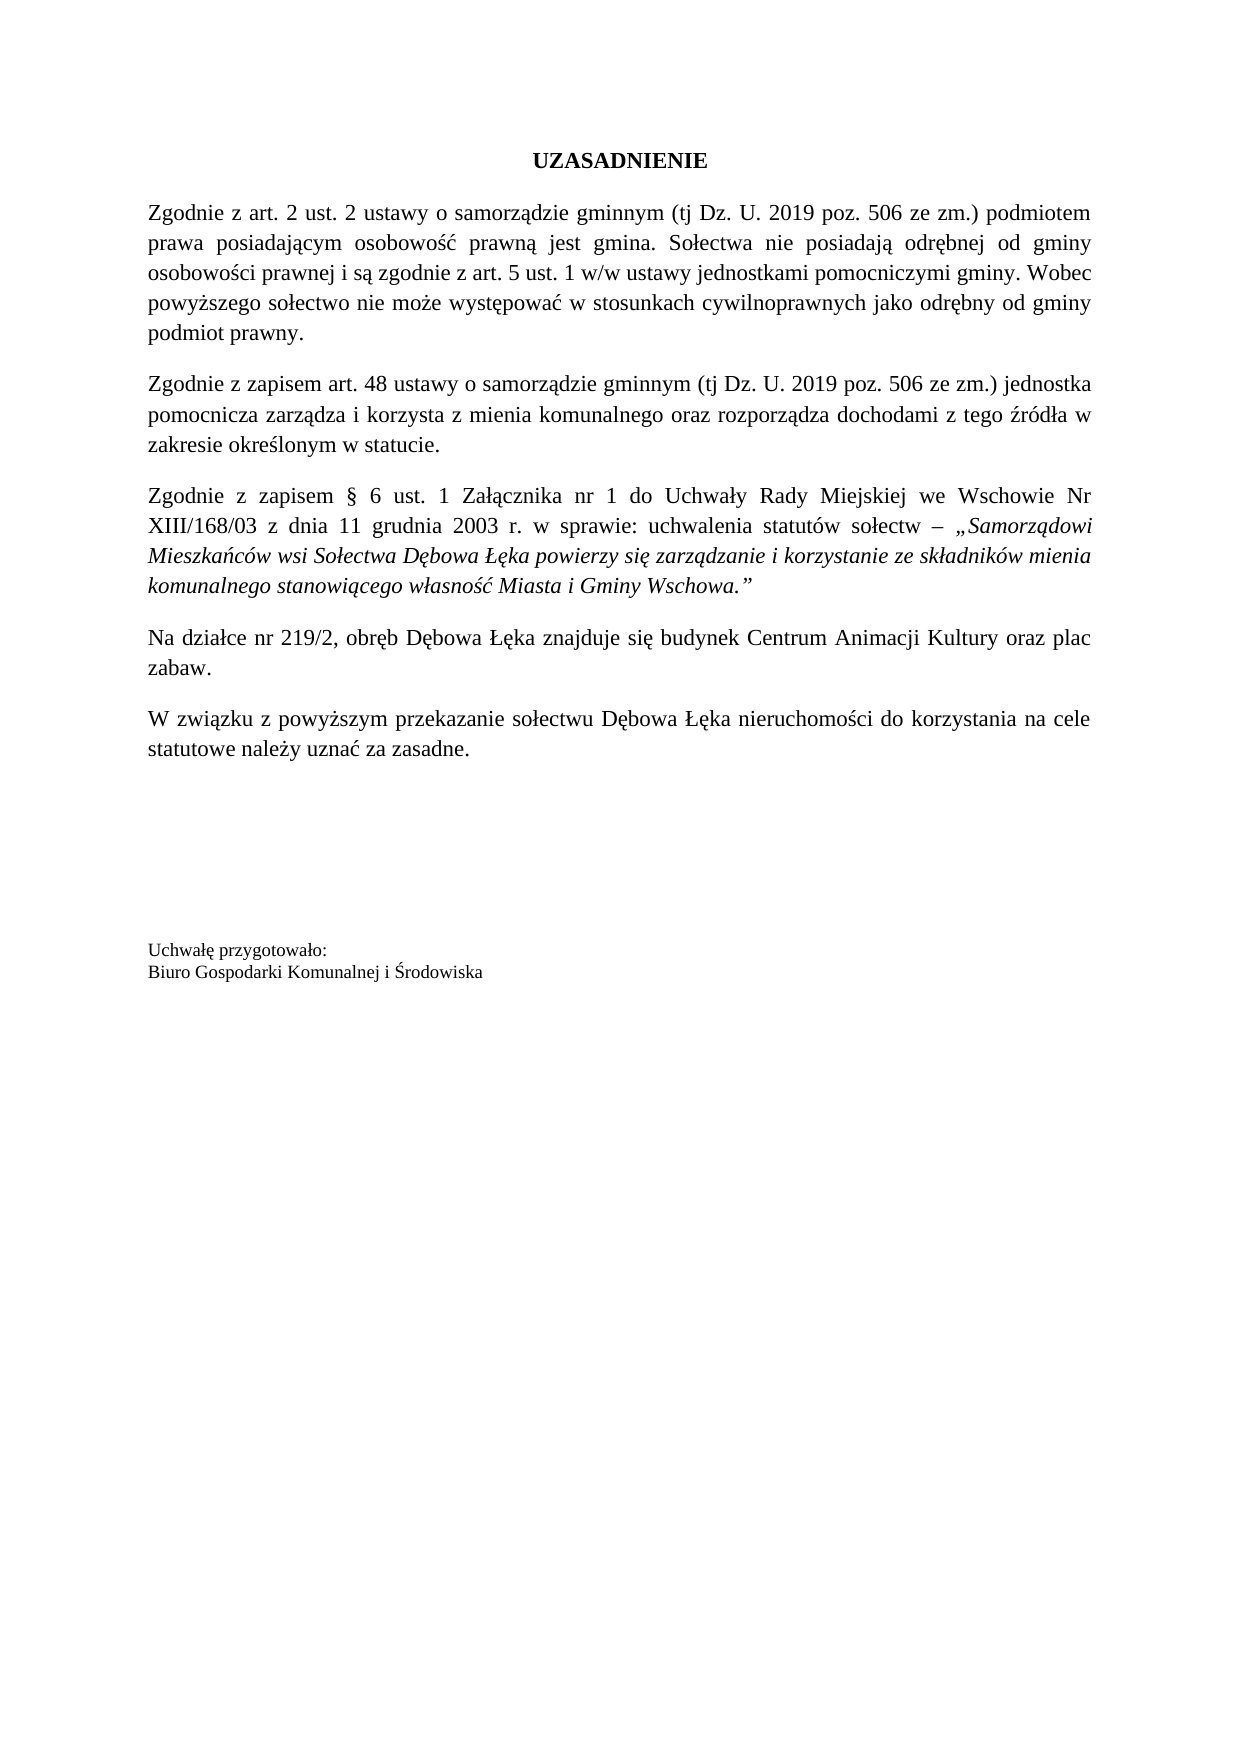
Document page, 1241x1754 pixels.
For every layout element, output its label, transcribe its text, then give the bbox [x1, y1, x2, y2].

text Uchwałę przygotowało: [148, 939, 1093, 961]
text UZASADNIENIE [148, 148, 1093, 174]
text W związku z powyższym przekazanie sołectwu Dębowa Łęka nieruchomości do korzystania na cele statutowe należy uznać za zasadne. [148, 705, 1093, 761]
text Zgodnie z art. 2 ust. 2 ustawy o samorządzie gminnym (tj Dz. U. 2019 poz. 506 ze zm.) podmiotem prawa posiadającym osobowość prawną jest gmina. Sołectwa nie posiadają odrębnej od gminy osobowości prawnej i są zgodnie z art. 5 ust. 1 w/w ustawy jednostkami pomocniczymi gminy. Wobec powyższego sołectwo nie może występować w stosunkach cywilnoprawnych jako odrębny od gminy podmiot prawny. [148, 199, 1093, 346]
text Biuro Gospodarki Komunalnej i Środowiska [148, 961, 1093, 982]
text Zgodnie z zapisem § 6 ust. 1 Załącznika nr 1 do Uchwały Rady Miejskiej we Wschowie Nr XIII/168/03 z dnia 11 grudnia 2003 r. w sprawie: uchwalenia statutów sołectw – „Samorządowi Mieszkańców wsi Sołectwa Dębowa Łęka powierzy się zarządzanie i korzystanie ze składników mienia komunalnego stanowiącego własność Miasta i Gminy Wschowa.” [148, 482, 1093, 599]
text Zgodnie z zapisem art. 48 ustawy o samorządzie gminnym (tj Dz. U. 2019 poz. 506 ze zm.) jednostka pomocnicza zarządza i korzysta z mienia komunalnego oraz rozporządza dochodami z tego źródła w zakresie określonym w statucie. [148, 371, 1093, 457]
text Na działce nr 219/2, obręb Dębowa Łęka znajduje się budynek Centrum Animacji Kultury oraz plac zabaw. [148, 624, 1093, 680]
